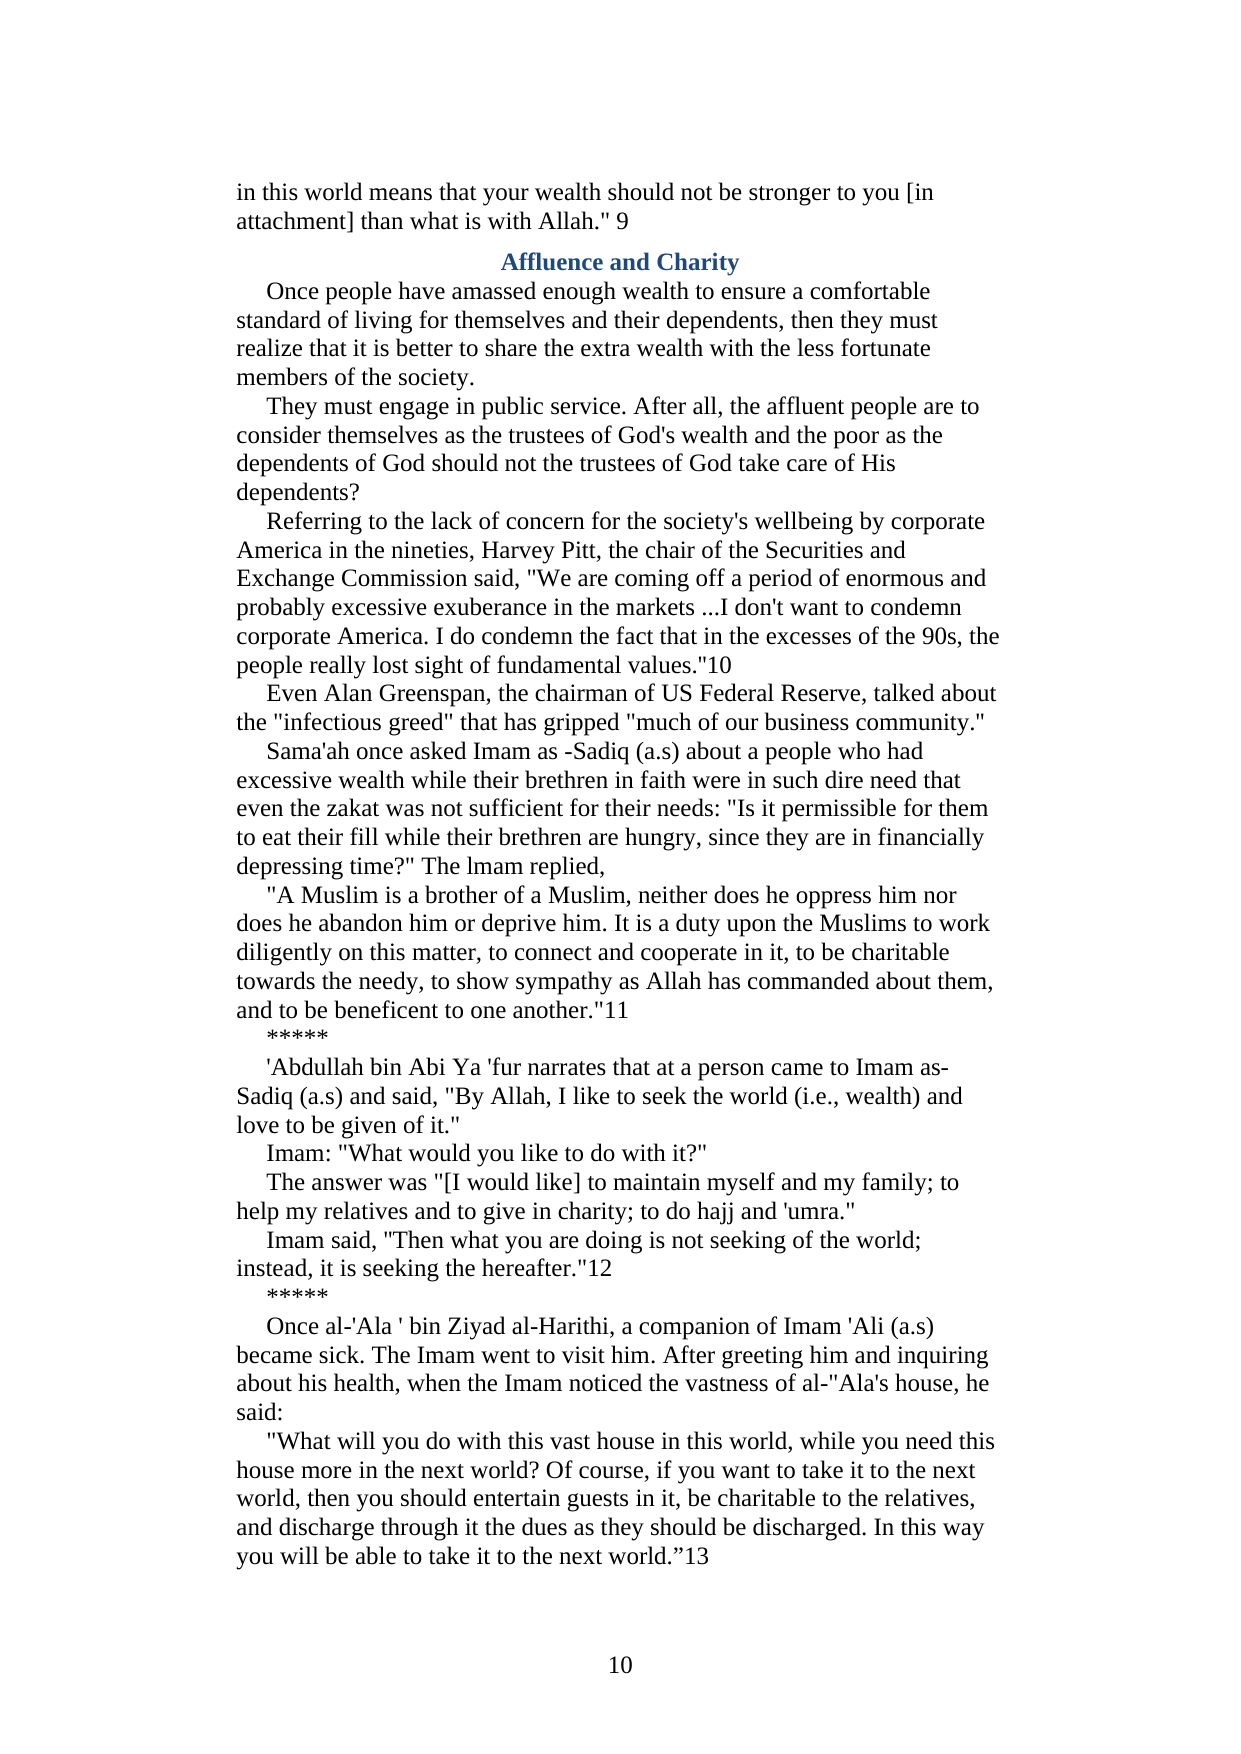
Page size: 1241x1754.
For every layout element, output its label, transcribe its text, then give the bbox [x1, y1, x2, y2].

text The answer was "[I would like] to maintain myself and my family; to help my relatives and to give in charity; to do hajj and 'umra." [236, 1167, 1004, 1225]
text Sama'ah once asked Imam as -Sadiq (a.s) about a people who had excessive wealth while their brethren in faith were in such dire need that even the zakat was not sufficient for their needs: "Is it permissible for them to eat their fill while their brethren are hungry, since they are in financially depressing time?" The lmam replied, [236, 736, 1004, 880]
text They must engage in public service. After all, the affluent people are to consider themselves as the trustees of God's wealth and the poor as the dependents of God­ should not the trustees of God take care of His dependents? [236, 391, 1004, 506]
text "A Muslim is a brother of a Muslim, neither does he oppress him nor does he abandon him or deprive him. It is a duty upon the Muslims to work diligently on this matter, to connect and cooperate in it, to be charitable towards the needy, to show sympathy as Allah has commanded about them, and to be beneficent to one another."11 [236, 880, 1004, 1023]
text Imam said, ''Then what you are doing is not seeking of the world; instead, it is seeking the hereafter."12 [236, 1225, 1004, 1282]
text Imam: "What would you like to do with it?" [236, 1138, 1004, 1167]
text Once people have amassed enough wealth to ensure a comfortable standard of living for themselves and their dependents, then they must realize that it is better to share the extra wealth with the less fortunate members of the society. [236, 276, 1004, 391]
subtitle Affluence and Charity [236, 247, 1004, 276]
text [236, 177, 1004, 235]
text Referring to the lack of concern for the society's well­being by corporate America in the nineties, Harvey Pitt, the chair of the Securities and Exchange Commission said, "We are coming off a period of enormous and probably excessive exuberance in the markets ...I don't want to condemn corporate America. I do condemn the fact that in the excesses of the 90s, the people really lost sight of fundamental values.''10 [236, 506, 1004, 678]
text ***** [236, 1023, 1004, 1052]
text "What will you do with this vast house in this world, while you need this house more in the next world? Of course, if you want to take it to the next world, then you should entertain guests in it, be charitable to the relatives, and discharge through it the dues as they should be discharged. In this way you will be able to take it to the next world.”13 [236, 1426, 1004, 1570]
text Even Alan Greenspan, the chairman of US Federal Reserve, talked about the "infectious greed" that has gripped "much of our business community.'' [236, 678, 1004, 736]
text ***** [236, 1282, 1004, 1311]
text Once al-'Ala ' bin Ziyad al-Harithi, a companion of Imam 'Ali (a.s) became sick. The Imam went to visit him. After greeting him and inquiring about his health, when the Imam noticed the vastness of al-"Ala's house, he said: [236, 1311, 1004, 1426]
text 'Abdullah bin Abi Ya 'fur narrates that at a person came to Imam as-Sadiq (a.s) and said, "By Allah, I like to seek the world (i.e., wealth) and love to be given of it." [236, 1052, 1004, 1138]
